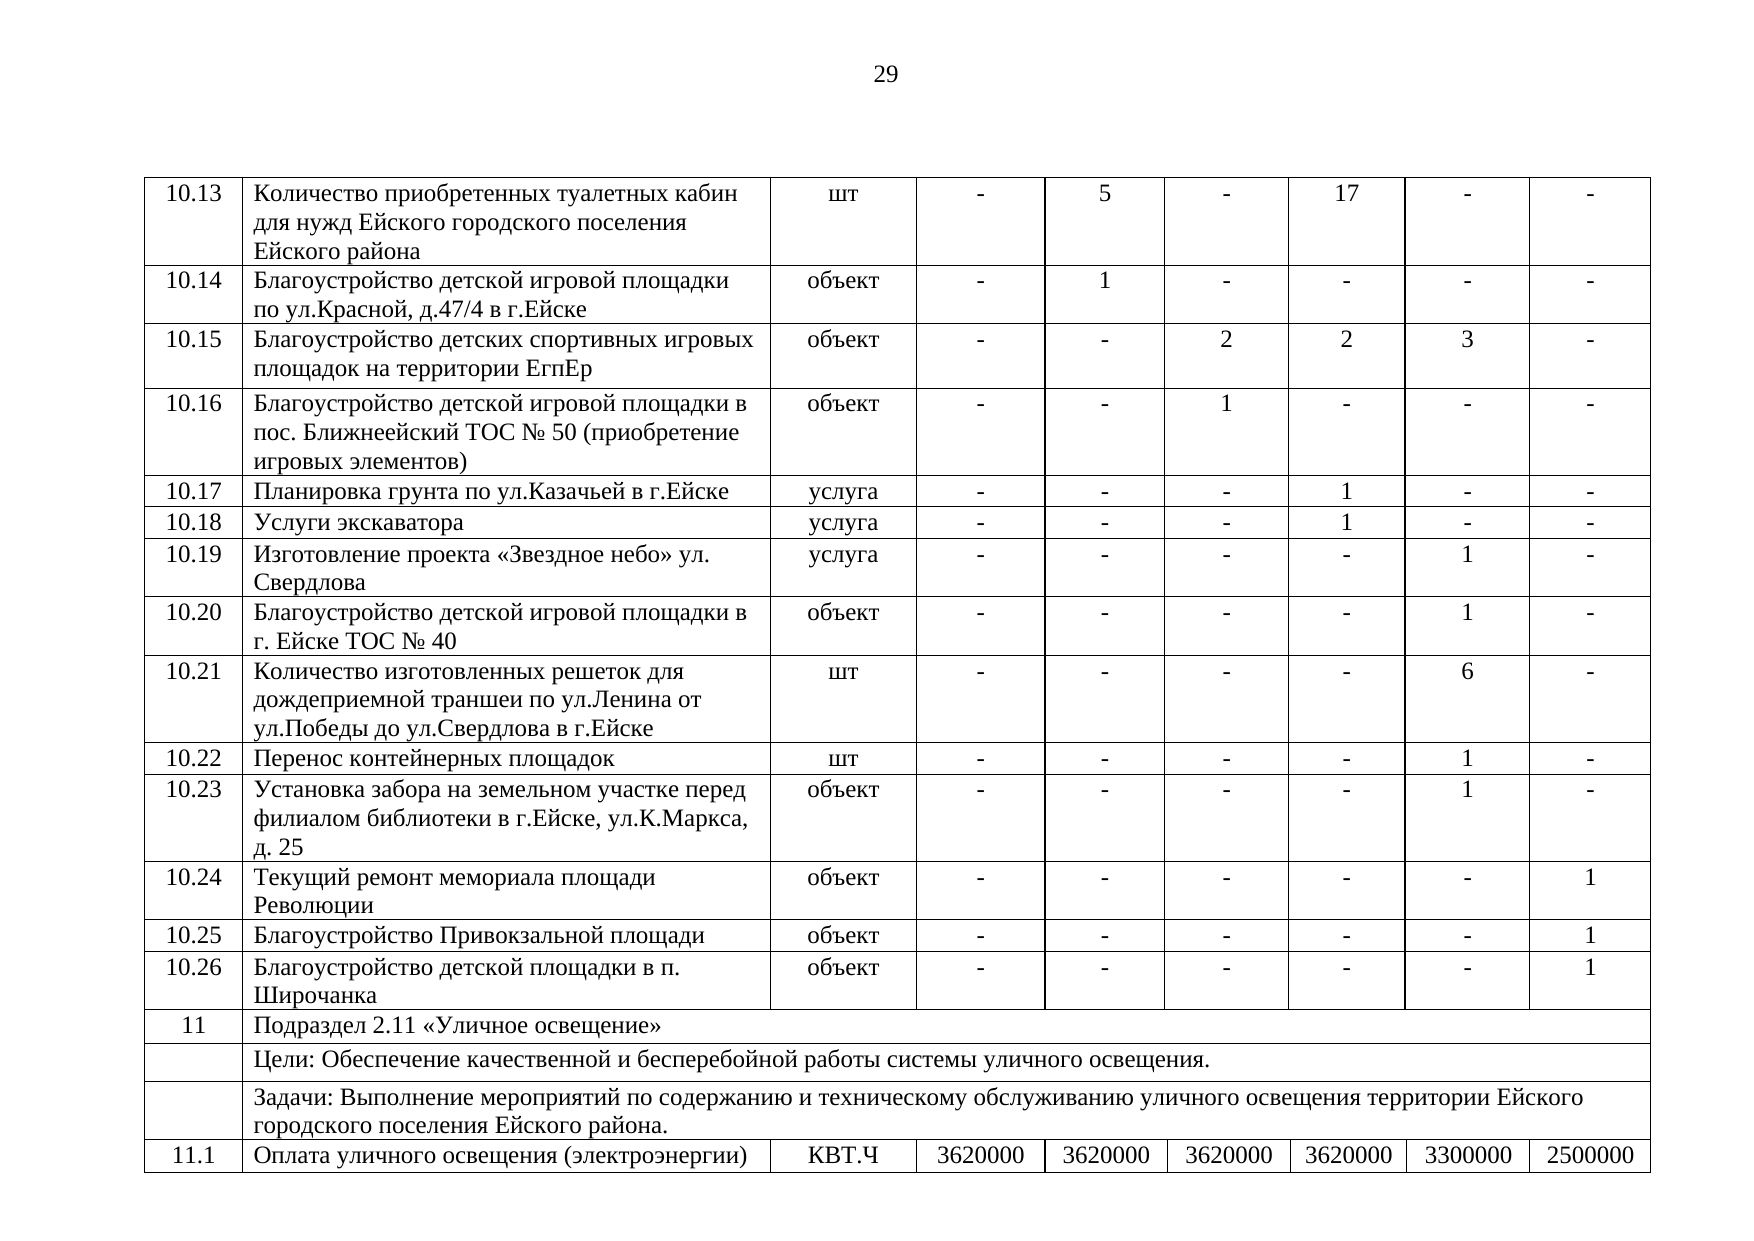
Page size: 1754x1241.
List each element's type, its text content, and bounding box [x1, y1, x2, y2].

table_cell - [1165, 507, 1288, 538]
table_cell - [1530, 507, 1650, 538]
table_cell - [1046, 507, 1164, 538]
table_cell объект [771, 862, 916, 919]
table_cell - [1046, 539, 1164, 596]
table_cell - [917, 597, 1044, 655]
table_cell - [1046, 743, 1164, 773]
table_cell - [1289, 266, 1404, 323]
table_cell - [1046, 920, 1164, 951]
table_cell 2 [1165, 324, 1288, 387]
table_cell - [1530, 539, 1650, 596]
table_cell Благоустройство детской игровой площадки в г. Ейске ТОС № 40 [243, 597, 770, 655]
table_cell 10.24 [145, 862, 242, 919]
table_cell - [1530, 324, 1650, 387]
table_cell 10.21 [145, 656, 242, 742]
table_cell 10.18 [145, 507, 242, 538]
table_cell шт [771, 743, 916, 773]
table_cell шт [771, 656, 916, 742]
table_cell - [1289, 952, 1404, 1009]
table_cell - [1165, 178, 1288, 264]
table_cell 10.17 [145, 476, 242, 506]
table_cell Благоустройство детской площадки в п. Широчанка [243, 952, 770, 1009]
table_cell - [1406, 952, 1529, 1009]
table_cell - [1046, 597, 1164, 655]
table_cell - [1165, 476, 1288, 506]
table_cell - [917, 952, 1044, 1009]
table_cell 10.19 [145, 539, 242, 596]
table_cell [243, 1140, 770, 1172]
table_cell 10.23 [145, 775, 242, 861]
table_cell шт [771, 178, 916, 264]
table_cell - [1289, 775, 1404, 861]
table_cell - [1165, 775, 1288, 861]
table_cell объект [771, 597, 916, 655]
table_cell Установка забора на земельном участке перед филиалом библиотеки в г.Ейске, ул.К.Маркса, д. 25 [243, 775, 770, 861]
table_cell - [1530, 656, 1650, 742]
table_cell - [1406, 476, 1529, 506]
table_cell Планировка грунта по ул.Казачьей в г.Ейске [243, 476, 770, 506]
table_cell Цели: Обеспечение качественной и бесперебойной работы системы уличного освещения. [243, 1044, 1650, 1081]
table_cell Благоустройство детских спортивных игровых площадок на территории ЕгпЕр [243, 324, 770, 387]
table_cell - [1530, 178, 1650, 264]
table_cell объект [771, 324, 916, 387]
table_cell - [1530, 476, 1650, 506]
table_cell услуга [771, 539, 916, 596]
table_cell КВТ.Ч [771, 1140, 916, 1172]
table_cell объект [771, 952, 916, 1009]
table_cell Перенос контейнерных площадок [243, 743, 770, 773]
table_cell - [1165, 266, 1288, 323]
table_cell - [1165, 539, 1288, 596]
table_cell - [1165, 952, 1288, 1009]
table_cell - [1406, 178, 1529, 264]
table_cell Количество изготовленных решеток для дождеприемной траншеи по ул.Ленина от ул.Победы до ул.Свердлова в г.Ейске [243, 656, 770, 742]
table_cell 1 [1406, 743, 1529, 773]
table_cell 3 [1406, 324, 1529, 387]
table_cell - [1530, 775, 1650, 861]
table_cell - [917, 324, 1044, 387]
table_cell - [1046, 862, 1164, 919]
table_cell Благоустройство детской игровой площадки по ул.Красной, д.47/4 в г.Ейске [243, 266, 770, 323]
table_cell - [917, 743, 1044, 773]
table_cell - [1289, 389, 1404, 475]
table_cell - [1165, 862, 1288, 919]
table_cell объект [771, 775, 916, 861]
table_cell - [917, 539, 1044, 596]
table_cell - [917, 507, 1044, 538]
table_cell 1 [1530, 920, 1650, 951]
table_cell [145, 1044, 242, 1081]
table_cell Благоустройство детской игровой площадки в пос. Ближнеейский ТОС № 50 (приобретение игровых элементов) [243, 389, 770, 475]
table_cell - [1530, 389, 1650, 475]
table_cell 10.15 [145, 324, 242, 387]
table_cell Задачи: Выполнение мероприятий по содержанию и техническому обслуживанию уличного освещения территории Ейского городского поселения Ейского района. [243, 1082, 1650, 1139]
table_cell - [1406, 266, 1529, 323]
table_cell - [1406, 920, 1529, 951]
table_cell - [1289, 862, 1404, 919]
table_cell - [1289, 743, 1404, 773]
table_cell - [917, 389, 1044, 475]
table_cell 1 [1406, 597, 1529, 655]
table_cell - [1046, 476, 1164, 506]
table_cell 1 [1406, 775, 1529, 861]
table_cell услуга [771, 507, 916, 538]
table_cell 3620000 [1291, 1140, 1406, 1172]
table_cell - [1530, 266, 1650, 323]
table_cell - [1046, 952, 1164, 1009]
table_cell - [1046, 656, 1164, 742]
table_cell - [1165, 743, 1288, 773]
table_cell 17 [1289, 178, 1404, 264]
table_cell объект [771, 389, 916, 475]
table_cell 1 [1406, 539, 1529, 596]
table_cell 1 [1046, 266, 1164, 323]
table_cell - [1289, 539, 1404, 596]
table_cell 1 [1289, 476, 1404, 506]
table_cell - [1046, 324, 1164, 387]
table_cell 10.26 [145, 952, 242, 1009]
table_cell Услуги экскаватора [243, 507, 770, 538]
table_cell - [1046, 389, 1164, 475]
table_cell 3620000 [1168, 1140, 1290, 1172]
table_cell Изготовление проекта «Звездное небо» ул. Свердлова [243, 539, 770, 596]
table_cell - [1406, 389, 1529, 475]
table_cell 3300000 [1407, 1140, 1529, 1172]
table_cell Благоустройство Привокзальной площади [243, 920, 770, 951]
table_cell 11 [145, 1010, 242, 1043]
table_cell - [917, 266, 1044, 323]
table_cell 10.22 [145, 743, 242, 773]
table_cell - [1406, 862, 1529, 919]
table_cell 2500000 [1530, 1140, 1650, 1172]
table_cell - [1530, 597, 1650, 655]
table_cell - [917, 476, 1044, 506]
table_cell - [1289, 656, 1404, 742]
table_cell - [1165, 597, 1288, 655]
table_cell объект [771, 266, 916, 323]
table_cell 6 [1406, 656, 1529, 742]
table_cell - [917, 178, 1044, 264]
table_cell - [917, 656, 1044, 742]
table_cell 5 [1046, 178, 1164, 264]
table_cell - [1289, 597, 1404, 655]
table_cell - [917, 775, 1044, 861]
table_cell Количество приобретенных туалетных кабин для нужд Ейского городского поселения Ейского района [243, 178, 770, 264]
table_cell - [1289, 920, 1404, 951]
table_cell 2 [1289, 324, 1404, 387]
table_cell - [1165, 920, 1288, 951]
table_cell 11.1 [145, 1140, 242, 1172]
table_cell 10.13 [145, 178, 242, 264]
table_cell 10.25 [145, 920, 242, 951]
table_cell 10.16 [145, 389, 242, 475]
table_cell объект [771, 920, 916, 951]
table_cell [145, 1082, 242, 1139]
table_cell Подраздел 2.11 «Уличное освещение» [243, 1010, 1650, 1043]
table_cell 10.14 [145, 266, 242, 323]
table_cell 3620000 [1046, 1140, 1167, 1172]
table_cell 1 [1530, 952, 1650, 1009]
table_cell 1 [1530, 862, 1650, 919]
table_cell - [917, 920, 1044, 951]
table_cell - [1530, 743, 1650, 773]
table_cell 1 [1289, 507, 1404, 538]
table_cell - [1406, 507, 1529, 538]
table_cell 10.20 [145, 597, 242, 655]
table_cell Текущий ремонт мемориала площади Революции [243, 862, 770, 919]
table_cell - [1046, 775, 1164, 861]
table_cell 3620000 [917, 1140, 1044, 1172]
table_cell - [917, 862, 1044, 919]
table_cell услуга [771, 476, 916, 506]
table_cell 1 [1165, 389, 1288, 475]
table_cell - [1165, 656, 1288, 742]
